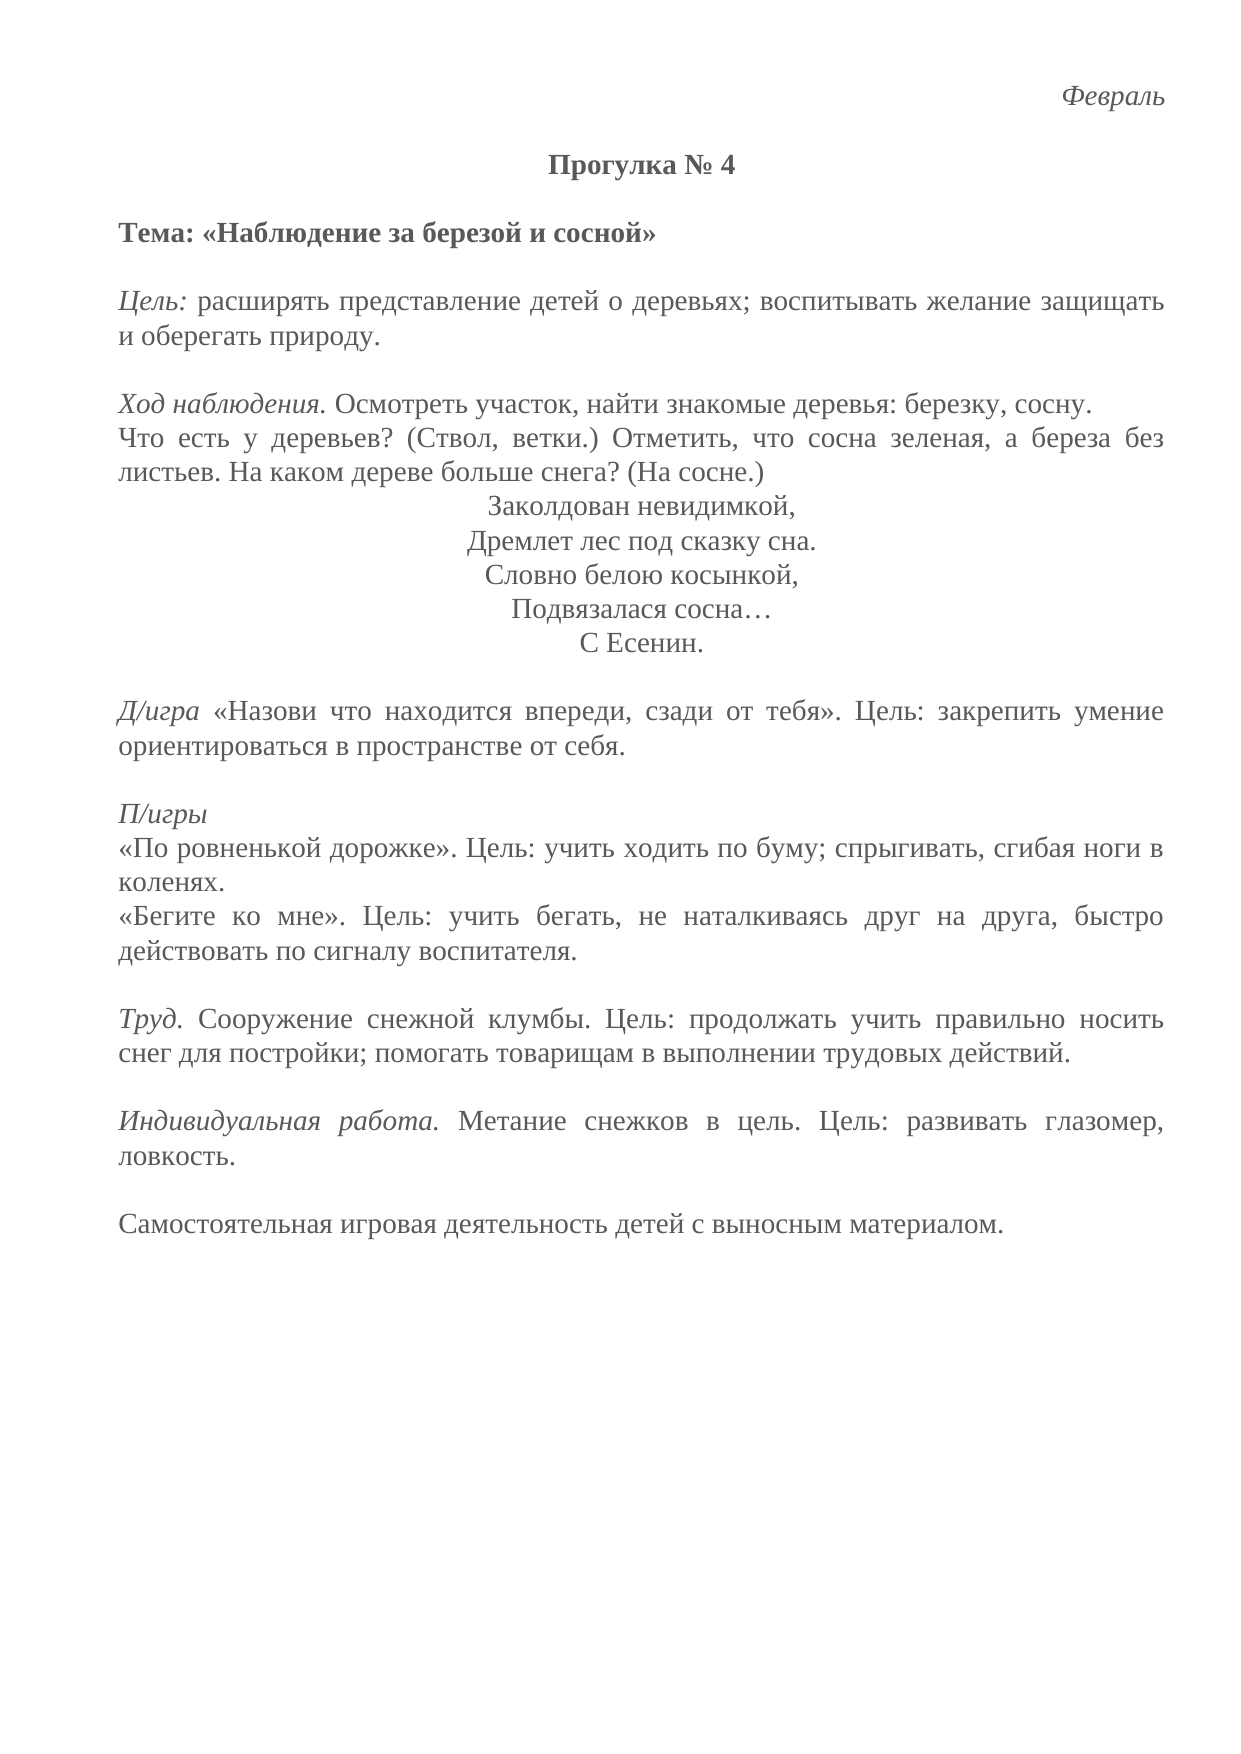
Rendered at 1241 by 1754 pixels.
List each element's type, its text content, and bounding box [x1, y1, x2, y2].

text Д/игра «Назови что находится впереди, сзади от тебя». Цель: закрепить умение ориентироваться в пространстве от себя. [118, 693, 1165, 761]
text Труд. Сооружение снежной клумбы. Цель: продолжать учить правильно носить снег для постройки; помогать товарищам в выполнении трудовых действий. [118, 1000, 1165, 1069]
text Прогулка № 4 [118, 146, 1165, 180]
text Индивидуальная работа. Метание снежков в цель. Цель: развивать глазомер, ловкость. [118, 1103, 1165, 1171]
text «По ровненькой дорожке». Цель: учить ходить по буму; спрыгивать, сгибая ноги в коленях. [118, 829, 1165, 898]
text С Есенин. [118, 624, 1165, 659]
text Самостоятельная игровая деятельность детей с выносным материалом. [118, 1205, 1165, 1239]
text «Бегите ко мне». Цель: учить бегать, не наталкиваясь друг на друга, быстро действовать по сигналу воспитателя. [118, 898, 1165, 966]
text Цель: расширять представление детей о деревьях; воспитывать желание защищать и оберегать природу. [118, 283, 1165, 351]
text П/игры [118, 795, 1165, 829]
text Тема: «Наблюдение за березой и сосной» [118, 214, 1165, 249]
text Ход наблюдения. Осмотреть участок, найти знакомые деревья: березку, сосну. [118, 385, 1165, 419]
text Что есть у деревьев? (Ствол, ветки.) Отметить, что сосна зеленая, а береза без листьев. На каком дереве больше снега? (На сосне.) [118, 419, 1165, 488]
text Подвязалася сосна… [118, 590, 1165, 624]
text Февраль [118, 78, 1165, 112]
text Заколдован невидимкой, [118, 488, 1165, 522]
text Словно белою косынкой, [118, 556, 1165, 590]
text Дремлет лес под сказку сна. [118, 522, 1165, 556]
